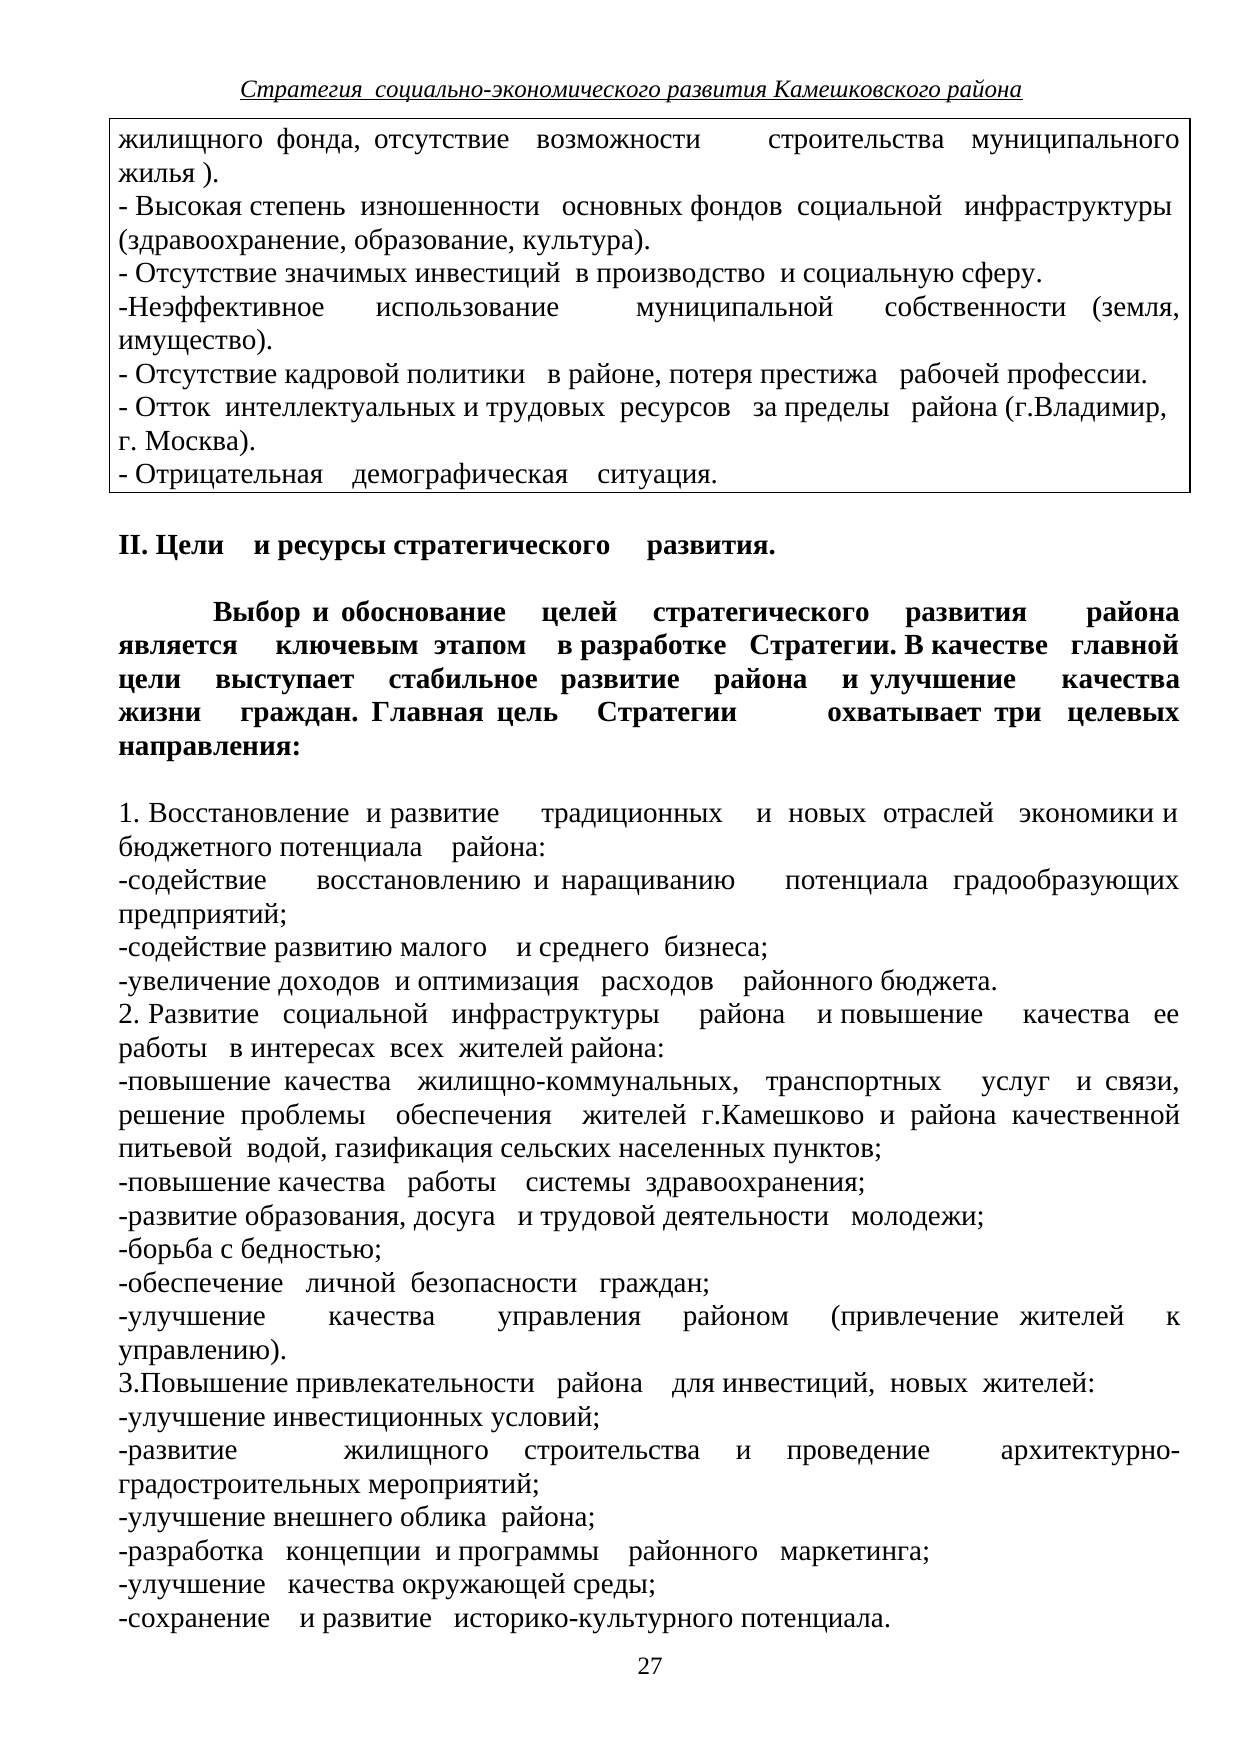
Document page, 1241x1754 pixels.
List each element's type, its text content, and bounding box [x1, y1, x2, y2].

text (здравоохранение, образование, культура). [118, 222, 1181, 255]
text 1. Восстановление и развитие традиционных и новых отраслей экономики и бюджетного потенциала района: [118, 795, 1181, 862]
text -улучшение инвестиционных условий; [118, 1399, 1181, 1432]
text г. Москва). [118, 423, 1181, 453]
text -разработка концепции и программы районного маркетинга; [118, 1533, 1181, 1567]
text -содействие развитию малого и среднего бизнеса; [118, 929, 1181, 963]
text -Неэффективное использование муниципальной собственности (земля, имущество). [118, 289, 1181, 356]
text -развитие жилищного строительства и проведение архитектурно-градостроительных мероприятий; [118, 1432, 1181, 1499]
text -обеспечение личной безопасности граждан; [118, 1265, 1181, 1298]
text -улучшение качества управления районом (привлечение жителей к управлению). [118, 1298, 1181, 1365]
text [110, 119, 1189, 188]
text -содействие восстановлению и наращиванию потенциала градообразующих предприятий; [118, 862, 1181, 929]
text - Отсутствие значимых инвестиций в производство и социальную сферу. [118, 255, 1181, 289]
text -борьба с бедностью; [118, 1231, 1181, 1265]
text II. Цели и ресурсы стратегического развития. [118, 527, 1181, 560]
text Выбор и обоснование целей стратегического развития района является ключевым этапом в разработке Стратегии. В качестве главной цели выступает стабильное развитие района и улучшение качества жизни граждан. Главная цель Стратегии охватывает три целевых направления: [118, 594, 1181, 762]
text -улучшение внешнего облика района; [118, 1499, 1181, 1533]
text -сохранение и развитие историко-культурного потенциала. [118, 1600, 1181, 1634]
text -улучшение качества окружающей среды; [118, 1567, 1181, 1600]
text - Высокая степень изношенности основных фондов социальной инфраструктуры [118, 188, 1181, 222]
text - Отсутствие кадровой политики в районе, потеря престижа рабочей профессии. [118, 356, 1181, 389]
text 2. Развитие социальной инфраструктуры района и повышение качества ее работы в интересах всех жителей района: [118, 996, 1181, 1063]
text - Отток интеллектуальных и трудовых ресурсов за пределы района (г.Владимир, [118, 389, 1181, 423]
text -увеличение доходов и оптимизация расходов районного бюджета. [118, 963, 1181, 996]
text 3.Повышение привлекательности района для инвестиций, новых жителей: [118, 1365, 1181, 1399]
text -развитие образования, досуга и трудовой деятельности молодежи; [118, 1198, 1181, 1231]
text -повышение качества жилищно-коммунальных, транспортных услуг и связи, решение проблемы обеспечения жителей г.Камешково и района качественной питьевой водой, газификация сельских населенных пунктов; [118, 1063, 1181, 1164]
text -повышение качества работы системы здравоохранения; [118, 1164, 1181, 1198]
text - Отрицательная демографическая ситуация. [110, 453, 1189, 492]
